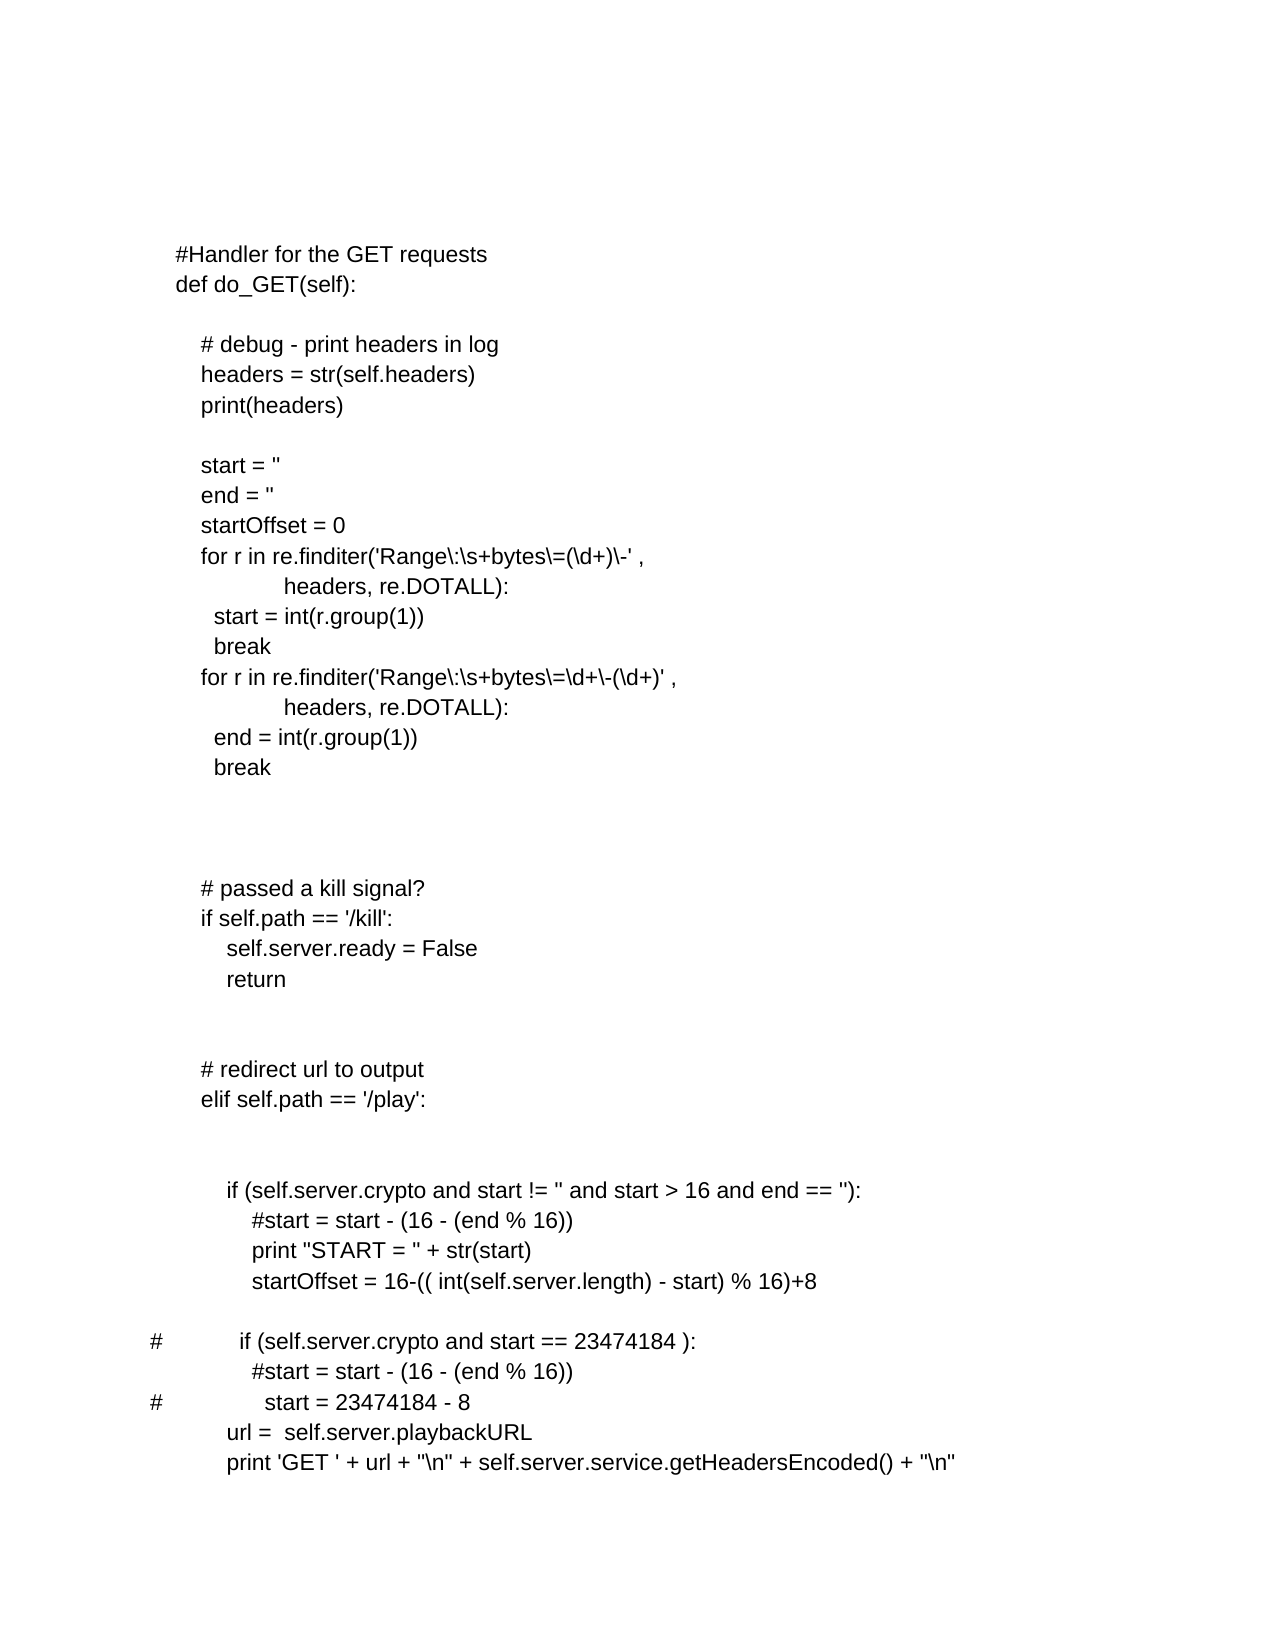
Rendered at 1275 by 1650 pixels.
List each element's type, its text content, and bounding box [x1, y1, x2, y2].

text start = int(r.group(1)) [150, 603, 1125, 629]
text for r in re.finditer('Range\:\s+bytes\=(\d+)\-' , [150, 543, 1125, 569]
text print "START = " + str(start) [150, 1237, 1125, 1264]
text #Handler for the GET requests [150, 241, 1125, 267]
text # passed a kill signal? [150, 875, 1125, 901]
text print 'GET ' + url + "\n" + self.server.service.getHeadersEncoded() + "\n" [150, 1449, 1125, 1475]
text headers, re.DOTALL): [150, 573, 1125, 599]
text end = int(r.group(1)) [150, 724, 1125, 750]
text end = '' [150, 482, 1125, 509]
text # redirect url to output [150, 1056, 1125, 1083]
text headers = str(self.headers) [150, 361, 1125, 388]
text self.server.ready = False [150, 935, 1125, 962]
text break [150, 633, 1125, 660]
text headers, re.DOTALL): [150, 694, 1125, 720]
text elif self.path == '/play': [150, 1086, 1125, 1113]
text startOffset = 16-(( int(self.server.length) - start) % 16)+8 [150, 1268, 1125, 1294]
text url = self.server.playbackURL [150, 1419, 1125, 1445]
text print(headers) [150, 392, 1125, 418]
text def do_GET(self): [150, 271, 1125, 297]
text return [150, 966, 1125, 992]
text #start = start - (16 - (end % 16)) [150, 1207, 1125, 1234]
text # debug - print headers in log [150, 331, 1125, 358]
text if (self.server.crypto and start != '' and start > 16 and end == ''): [150, 1177, 1125, 1203]
text start = '' [150, 452, 1125, 478]
text for r in re.finditer('Range\:\s+bytes\=\d+\-(\d+)' , [150, 663, 1125, 690]
text # if (self.server.crypto and start == 23474184 ): [150, 1328, 1125, 1354]
text #start = start - (16 - (end % 16)) [150, 1358, 1125, 1385]
text if self.path == '/kill': [150, 905, 1125, 932]
text # start = 23474184 - 8 [150, 1388, 1125, 1415]
text startOffset = 0 [150, 512, 1125, 539]
text break [150, 754, 1125, 781]
